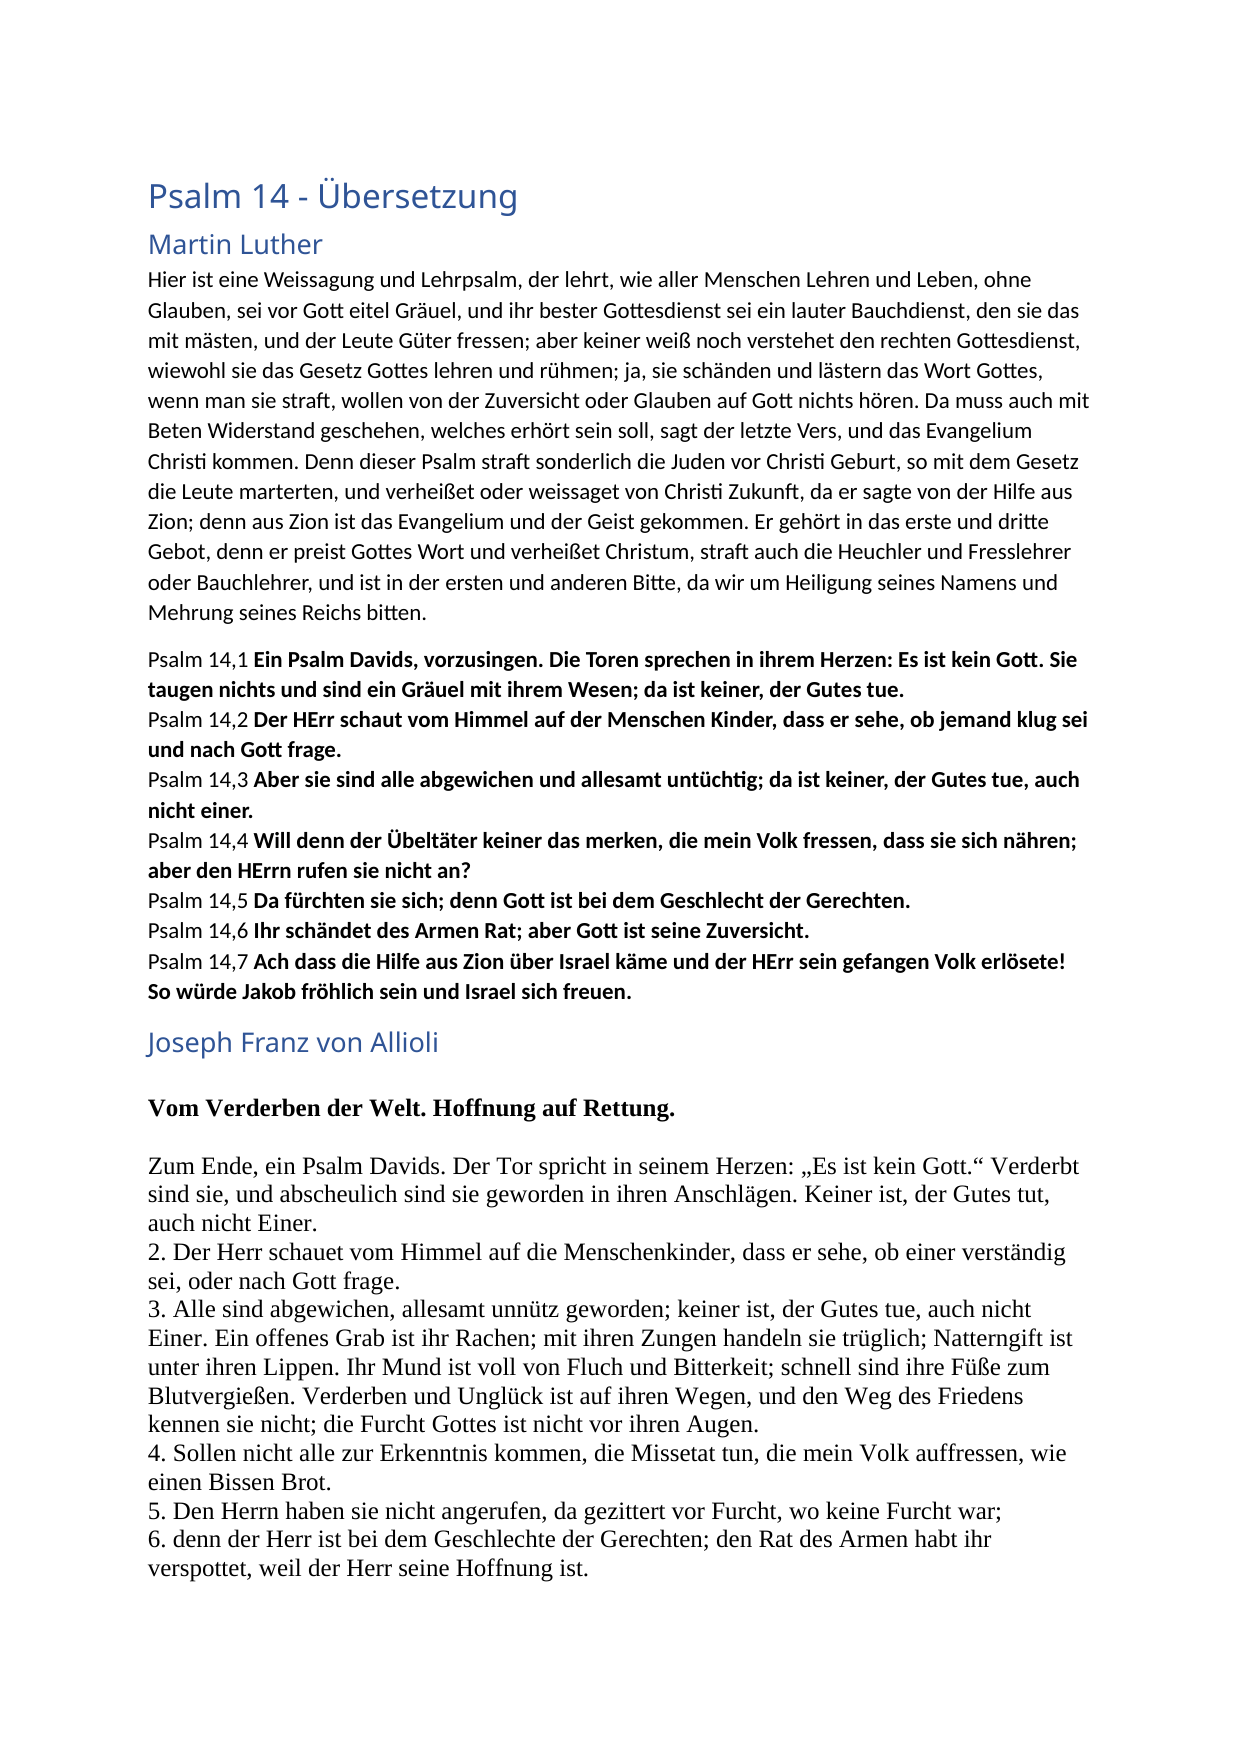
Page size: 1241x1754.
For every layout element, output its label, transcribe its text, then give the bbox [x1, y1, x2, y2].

text Psalm 14,1 Ein Psalm Davids, vorzusingen. Die Toren sprechen in ihrem Herzen: Es ist kein Gott. Sie taugen nichts und sind ein Gräuel mit ihrem Wesen; da ist keiner, der Gutes tue. Psalm 14,2 Der HErr schaut vom Himmel auf der Menschen Kinder, dass er sehe, ob jemand klug sei und nach Gott frage. Psalm 14,3 Aber sie sind alle abgewichen und allesamt untüchtig; da ist keiner, der Gutes tue, auch nicht einer. Psalm 14,4 Will denn der Übeltäter keiner das merken, die mein Volk fressen, dass sie sich nähren; aber den HErrn rufen sie nicht an? Psalm 14,5 Da fürchten sie sich; denn Gott ist bei dem Geschlecht der Gerechten. Psalm 14,6 Ihr schändet des Armen Rat; aber Gott ist seine Zuversicht. Psalm 14,7 Ach dass die Hilfe aus Zion über Israel käme und der HErr sein gefangen Volk erlösete! So würde Jakob fröhlich sein und Israel sich freuen. [148, 645, 1093, 1005]
subtitle Martin Luther [148, 226, 1093, 263]
text Hier ist eine Weissagung und Lehrpsalm, der lehrt, wie aller Menschen Lehren und Leben, ohne Glauben, sei vor Gott eitel Gräuel, und ihr bester Gottesdienst sei ein lauter Bauchdienst, den sie das mit mästen, und der Leute Güter fressen; aber keiner weiß noch verstehet den rechten Gottesdienst, wiewohl sie das Gesetz Gottes lehren und rühmen; ja, sie schänden und lästern das Wort Gottes, wenn man sie straft, wollen von der Zuversicht oder Glauben auf Gott nichts hören. Da muss auch mit Beten Widerstand geschehen, welches erhört sein soll, sagt der letzte Vers, und das Evangelium Christi kommen. Denn dieser Psalm straft sonderlich die Juden vor Christi Geburt, so mit dem Gesetz die Leute marterten, und verheißet oder weissaget von Christi Zukunft, da er sagte von der Hilfe aus Zion; denn aus Zion ist das Evangelium und der Geist gekommen. Er gehört in das erste und dritte Gebot, denn er preist Gottes Wort und verheißet Christum, straft auch die Heuchler und Fresslehrer oder Bauchlehrer, und ist in der ersten und anderen Bitte, da wir um Heiligung seines Namens und Mehrung seines Reichs bitten. [148, 266, 1093, 626]
subtitle Psalm 14 - Übersetzung [148, 173, 1093, 218]
subtitle Joseph Franz von Allioli [148, 1024, 1093, 1061]
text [148, 1151, 1093, 1582]
text Vom Verderben der Welt. Hoffnung auf Rettung. [148, 1093, 1093, 1122]
